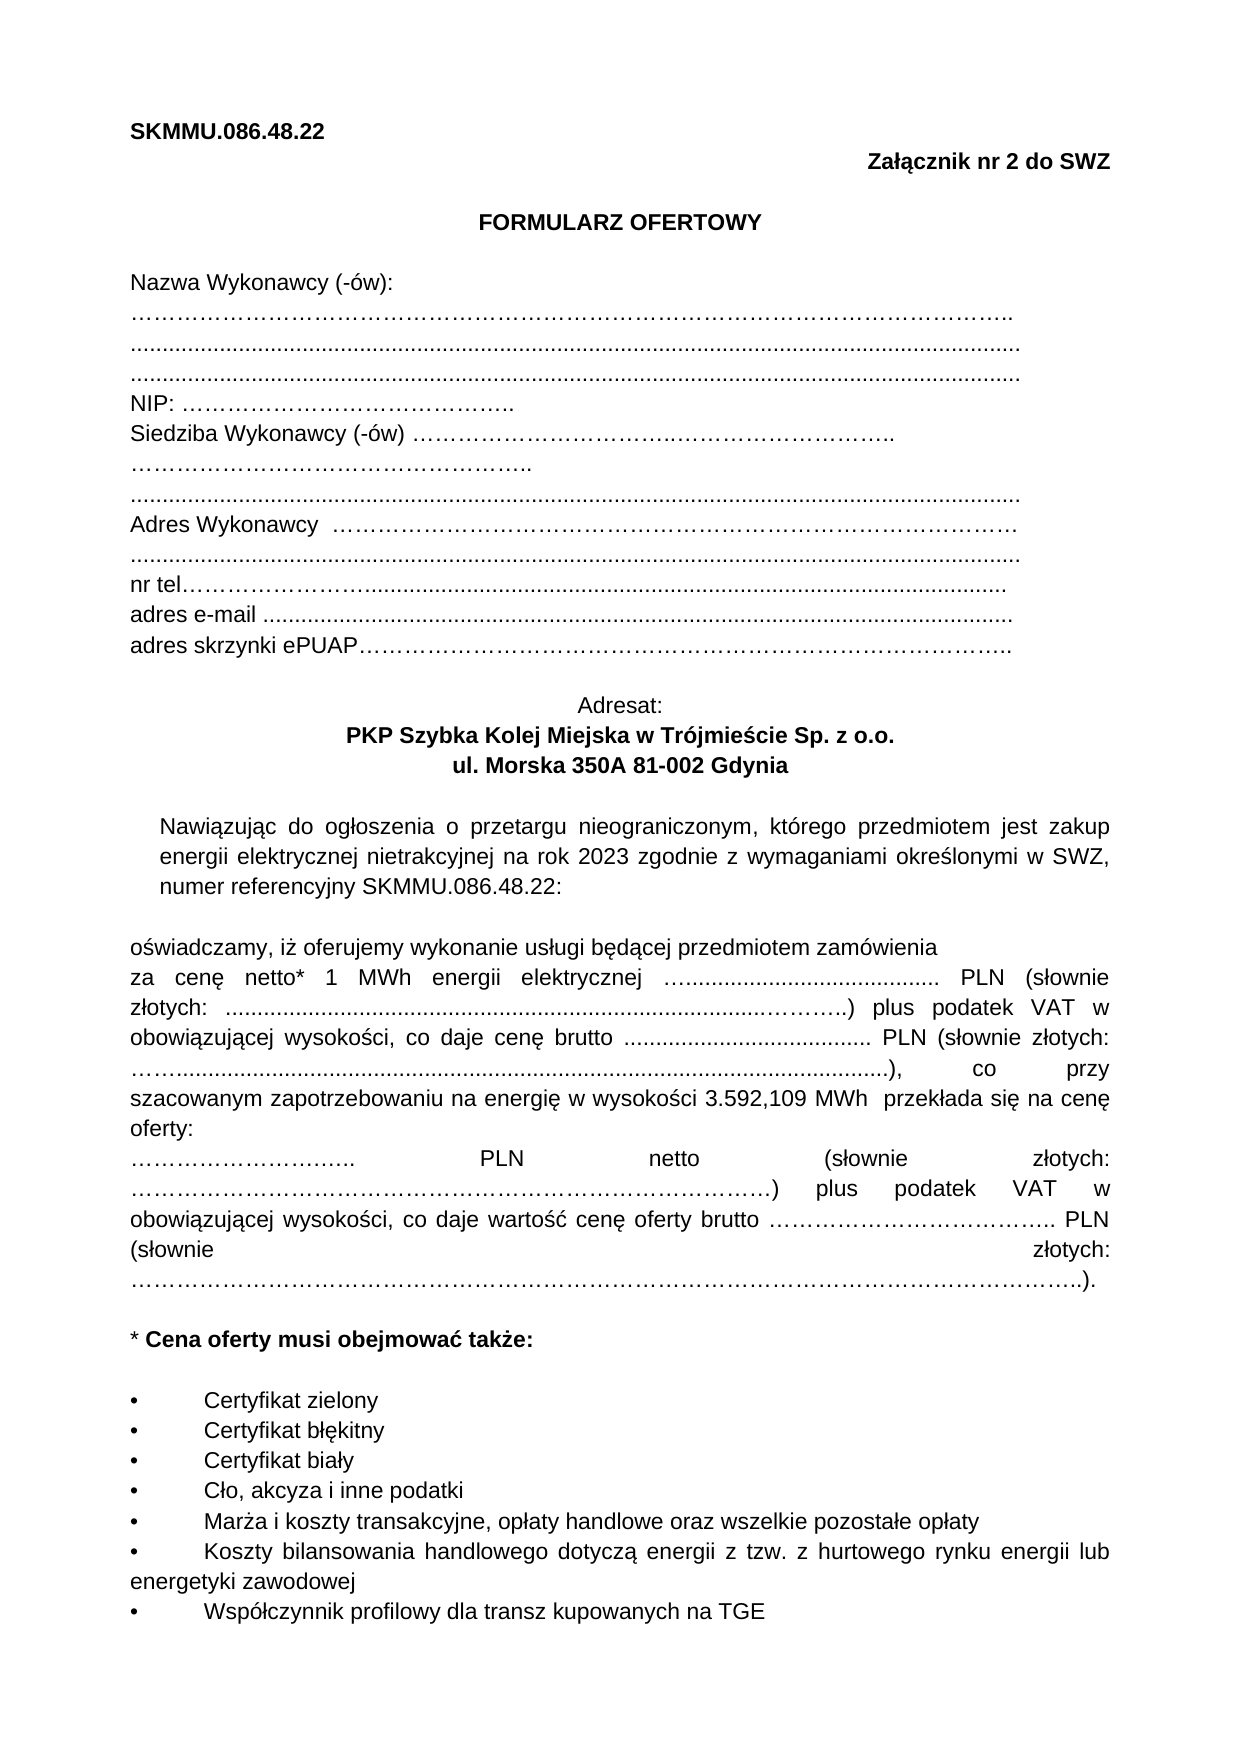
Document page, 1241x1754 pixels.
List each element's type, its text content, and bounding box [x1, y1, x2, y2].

text • Koszty bilansowania handlowego dotyczą energii z tzw. z hurtowego rynku energii lub energetyki zawodowej [130, 1538, 1110, 1594]
text Adres Wykonawcy ……………………………………………………………………………… [130, 511, 1110, 537]
text Nawiązując do ogłoszenia o przetargu nieograniczonym, którego przedmiotem jest zakup energii elektrycznej nietrakcyjnej na rok 2023 zgodnie z wymaganiami określonymi w SWZ, numer referencyjny SKMMU.086.48.22: [159, 813, 1110, 900]
text • Certyfikat zielony [130, 1387, 1110, 1413]
text • Certyfikat błękitny [130, 1417, 1110, 1443]
text Siedziba Wykonawcy (-ów) ……………………………..………………………..…………………………………………….. [130, 420, 1110, 477]
text • Współczynnik profilowy dla transz kupowanych na TGE [130, 1598, 1110, 1625]
text PKP Szybka Kolej Miejska w Trójmieście Sp. z o.o. [130, 722, 1110, 749]
text • Certyfikat biały [130, 1447, 1110, 1474]
text …………………….….. PLN netto (słownie złotych: …………………………………………………………………………) plus podatek VAT w obowiązującej wysokości, co daje wartość cenę oferty brutto ……………………………….. PLN (słownie złotych: ……………………………………………………………………………………………………………..). [130, 1145, 1110, 1292]
text Załącznik nr 2 do SWZ [130, 148, 1110, 175]
text Nazwa Wykonawcy (-ów): …………………………………………………………………………………………………….. ............................................................................................................................................ [130, 269, 1110, 356]
text ............................................................................................................................................ [130, 541, 1110, 567]
text Adresat: [130, 692, 1110, 718]
text SKMMU.086.48.22 [130, 118, 1110, 144]
text NIP: …………………………………….. [130, 390, 1110, 416]
text ............................................................................................................................................ [130, 360, 1110, 386]
text FORMULARZ OFERTOWY [130, 209, 1110, 235]
text za cenę netto* 1 MWh energii elektrycznej …........................................ PLN (słownie złotych: .....................................................................................………..) plus podatek VAT w obowiązującej wysokości, co daje cenę brutto ....................................... PLN (słownie złotych: ……................................................................................................................), co przy szacowanym zapotrzebowaniu na energię w wysokości 3.592,109 MWh przekłada się na cenę oferty: [130, 964, 1110, 1141]
text ul. Morska 350A 81-002 Gdynia [130, 752, 1110, 779]
text ............................................................................................................................................ [130, 481, 1110, 507]
text • Cło, akcyza i inne podatki [130, 1477, 1110, 1504]
text oświadczamy, iż oferujemy wykonanie usługi będącej przedmiotem zamówienia [130, 934, 1110, 960]
text * Cena oferty musi obejmować także: [130, 1326, 1110, 1353]
text nr tel……………………..................................................................................................... [130, 571, 1110, 598]
text • Marża i koszty transakcyjne, opłaty handlowe oraz wszelkie pozostałe opłaty [130, 1508, 1110, 1534]
text adres skrzynki ePUAP………………………………………………………………………….. [130, 632, 1110, 658]
text adres e-mail ...................................................................................................................... [130, 601, 1110, 628]
